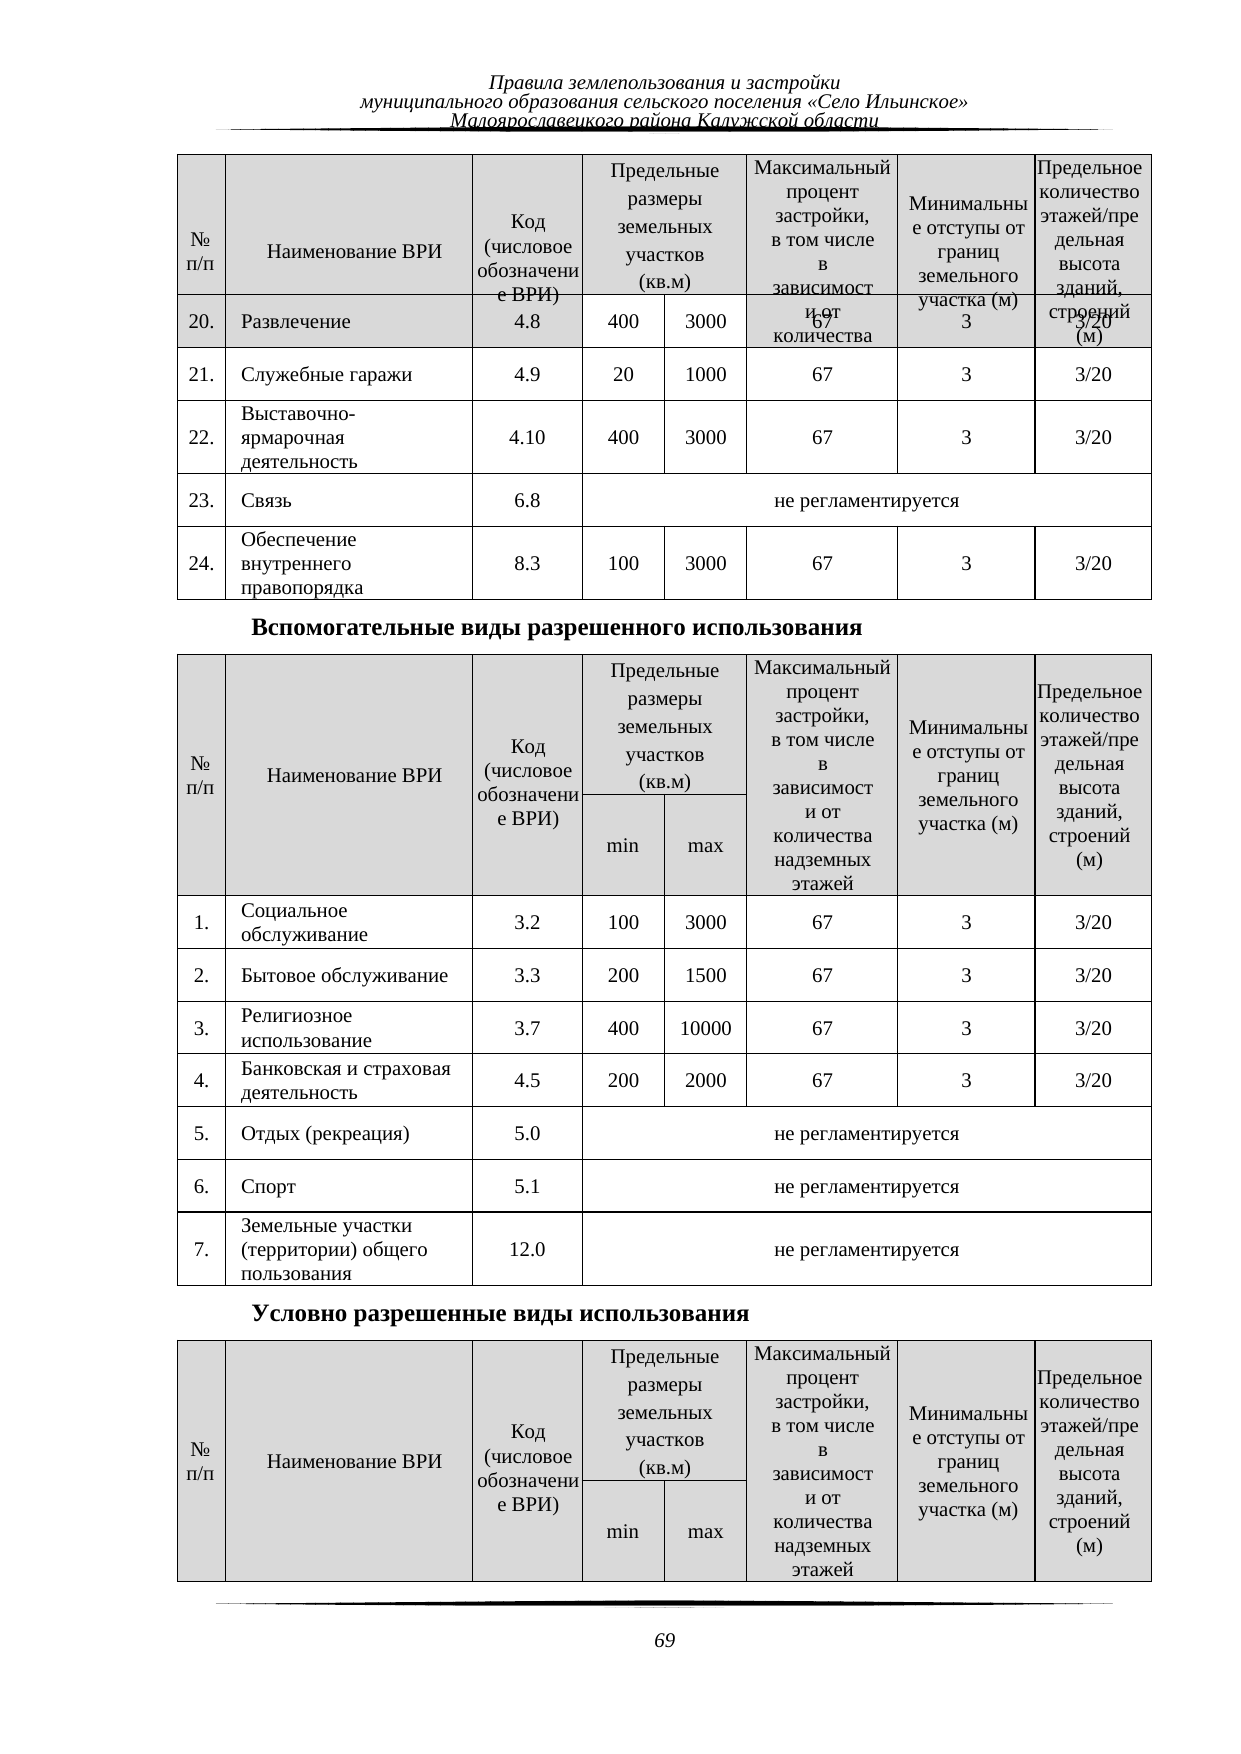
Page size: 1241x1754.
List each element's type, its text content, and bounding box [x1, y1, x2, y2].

table_header Максимальный процент застройки, в том числе в зависимости от количества надземных этажей [747, 155, 897, 294]
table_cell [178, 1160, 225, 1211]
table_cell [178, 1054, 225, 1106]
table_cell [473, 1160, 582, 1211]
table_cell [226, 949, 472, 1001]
picture [215, 125, 1113, 134]
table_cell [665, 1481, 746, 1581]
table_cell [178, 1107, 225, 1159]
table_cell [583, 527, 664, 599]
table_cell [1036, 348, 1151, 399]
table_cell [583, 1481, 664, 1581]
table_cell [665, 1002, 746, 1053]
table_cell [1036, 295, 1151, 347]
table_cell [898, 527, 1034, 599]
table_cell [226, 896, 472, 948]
table_header № п/п [178, 155, 225, 294]
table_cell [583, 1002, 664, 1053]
text Условно разрешенные виды использования [177, 1298, 1152, 1327]
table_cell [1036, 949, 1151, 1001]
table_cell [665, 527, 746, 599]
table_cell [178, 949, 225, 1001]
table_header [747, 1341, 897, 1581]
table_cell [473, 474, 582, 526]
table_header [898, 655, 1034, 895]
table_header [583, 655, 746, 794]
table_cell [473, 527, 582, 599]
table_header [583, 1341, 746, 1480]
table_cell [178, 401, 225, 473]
picture [215, 1600, 1113, 1608]
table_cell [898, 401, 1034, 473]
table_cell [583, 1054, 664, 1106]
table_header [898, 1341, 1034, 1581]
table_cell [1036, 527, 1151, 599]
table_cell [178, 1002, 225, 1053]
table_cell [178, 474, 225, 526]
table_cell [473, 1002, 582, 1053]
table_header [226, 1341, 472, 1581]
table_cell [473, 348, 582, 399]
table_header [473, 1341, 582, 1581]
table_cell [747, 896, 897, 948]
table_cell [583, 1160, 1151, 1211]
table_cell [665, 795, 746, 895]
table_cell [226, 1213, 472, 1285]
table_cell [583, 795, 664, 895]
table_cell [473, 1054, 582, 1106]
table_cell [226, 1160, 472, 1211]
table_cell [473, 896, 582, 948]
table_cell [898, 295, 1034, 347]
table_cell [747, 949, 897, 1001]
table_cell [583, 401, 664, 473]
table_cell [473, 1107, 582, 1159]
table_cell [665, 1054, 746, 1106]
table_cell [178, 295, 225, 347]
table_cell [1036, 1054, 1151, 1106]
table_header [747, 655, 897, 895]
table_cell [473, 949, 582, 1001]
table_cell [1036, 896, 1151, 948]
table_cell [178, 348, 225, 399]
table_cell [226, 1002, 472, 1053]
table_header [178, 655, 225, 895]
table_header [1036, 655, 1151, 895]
text Вспомогательные виды разрешенного использования [177, 612, 1152, 641]
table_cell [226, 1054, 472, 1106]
table_header Минимальные отступы от границ земельного участка (м) [898, 155, 1034, 294]
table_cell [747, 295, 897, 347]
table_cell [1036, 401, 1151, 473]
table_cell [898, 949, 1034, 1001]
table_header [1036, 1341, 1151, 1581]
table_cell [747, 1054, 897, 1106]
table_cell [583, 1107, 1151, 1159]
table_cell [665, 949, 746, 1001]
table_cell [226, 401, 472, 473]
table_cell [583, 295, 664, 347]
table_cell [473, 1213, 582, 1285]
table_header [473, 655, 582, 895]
table_header Наименование ВРИ [226, 155, 472, 294]
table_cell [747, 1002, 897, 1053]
table_header Предельные размеры земельных участков (кв.м) [583, 155, 746, 294]
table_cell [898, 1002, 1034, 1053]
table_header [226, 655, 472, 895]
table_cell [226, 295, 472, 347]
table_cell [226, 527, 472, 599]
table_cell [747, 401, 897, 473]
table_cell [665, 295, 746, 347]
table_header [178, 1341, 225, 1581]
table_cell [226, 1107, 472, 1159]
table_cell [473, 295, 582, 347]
table_header Предельное количество этажей/предельная высота зданий, строений (м) [1036, 155, 1151, 294]
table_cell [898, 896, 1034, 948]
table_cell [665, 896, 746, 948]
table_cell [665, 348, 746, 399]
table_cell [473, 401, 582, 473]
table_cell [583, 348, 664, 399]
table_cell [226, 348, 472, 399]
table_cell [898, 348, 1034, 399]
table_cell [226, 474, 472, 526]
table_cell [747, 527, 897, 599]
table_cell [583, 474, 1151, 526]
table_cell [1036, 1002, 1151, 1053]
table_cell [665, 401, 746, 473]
table_header Код (числовое обозначение ВРИ) [473, 155, 582, 294]
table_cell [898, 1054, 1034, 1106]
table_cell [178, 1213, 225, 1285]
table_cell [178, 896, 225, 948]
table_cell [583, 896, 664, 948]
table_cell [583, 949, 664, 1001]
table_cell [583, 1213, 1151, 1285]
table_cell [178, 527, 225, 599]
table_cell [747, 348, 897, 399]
